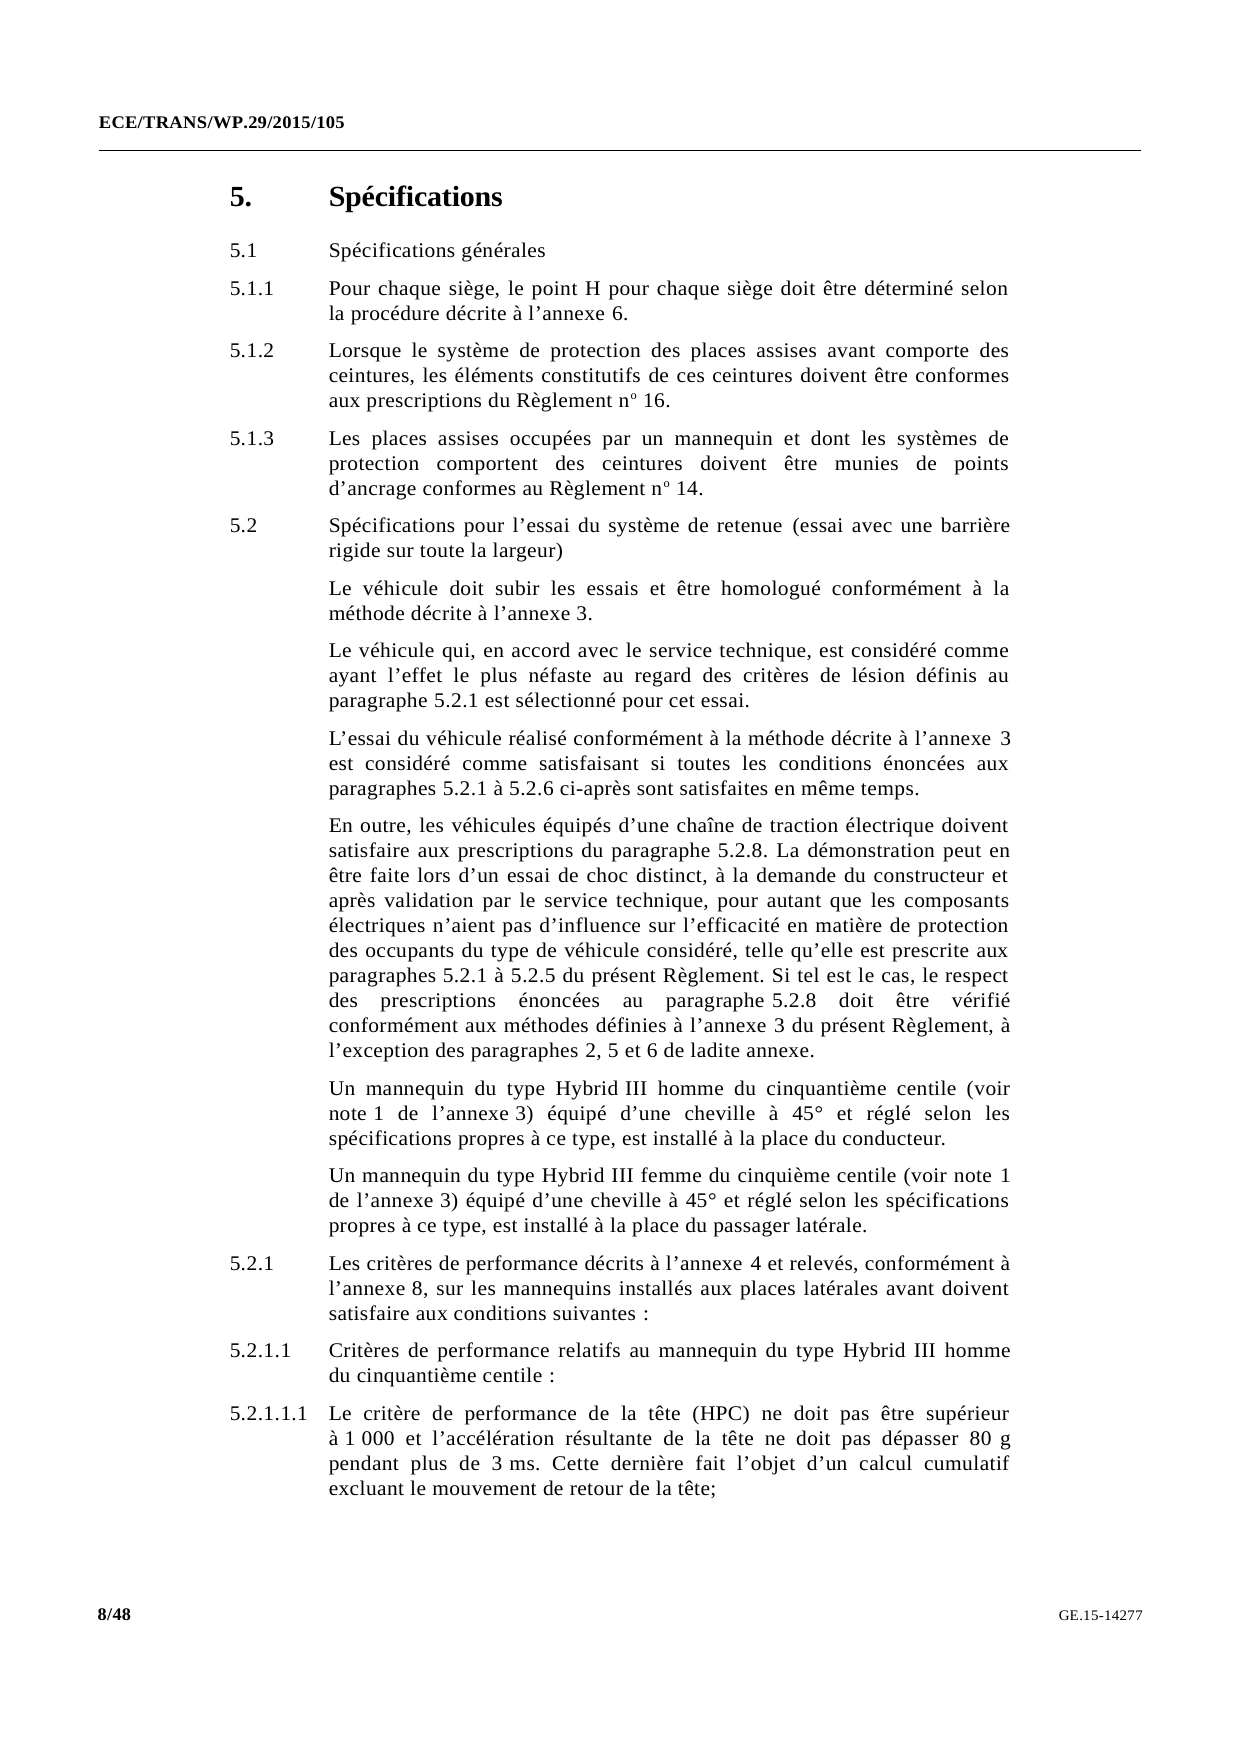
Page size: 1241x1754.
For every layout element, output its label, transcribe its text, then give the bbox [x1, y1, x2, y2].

text Un mannequin du type Hybrid III homme du cinquantième centile (voir note 1 de l’annexe 3) équipé d’une cheville à 45° et réglé selon les spécifications propres à ce type, est installé à la place du conducteur. [229, 1075, 1011, 1150]
text 5.1.3 Les places assises occupées par un mannequin et dont les systèmes de protection comportent des ceintures doivent être munies de points d’ancrage conformes au Règlement no 14. [229, 425, 1011, 500]
text 5.2.1 Les critères de performance décrits à l’annexe 4 et relevés, conformément à l’annexe 8, sur les mannequins installés aux places latérales avant doivent satisfaire aux conditions suivantes : [229, 1250, 1011, 1325]
text 5.2.1.1 Critères de performance relatifs au mannequin du type Hybrid III homme du cinquantième centile : [229, 1338, 1011, 1388]
text 5. Spécifications [97, 181, 1011, 213]
text Un mannequin du type Hybrid III femme du cinquième centile (voir note 1 de l’annexe 3) équipé d’une cheville à 45° et réglé selon les spécifications propres à ce type, est installé à la place du passager latérale. [229, 1163, 1011, 1238]
text 5.1.1 Pour chaque siège, le point H pour chaque siège doit être déterminé selon la procédure décrite à l’annexe 6. [229, 275, 1011, 325]
text 5.1 Spécifications générales [229, 238, 1011, 263]
text 5.2.1.1.1 Le critère de performance de la tête (HPC) ne doit pas être supérieur à 1 000 et l’accélération résultante de la tête ne doit pas dépasser 80 g pendant plus de 3 ms. Cette dernière fait l’objet d’un calcul cumulatif excluant le mouvement de retour de la tête; [229, 1400, 1011, 1500]
text Le véhicule doit subir les essais et être homologué conformément à la méthode décrite à l’annexe 3. [229, 575, 1011, 625]
text Le véhicule qui, en accord avec le service technique, est considéré comme ayant l’effet le plus néfaste au regard des critères de lésion définis au paragraphe 5.2.1 est sélectionné pour cet essai. [229, 638, 1011, 713]
text L’essai du véhicule réalisé conformément à la méthode décrite à l’annexe 3 est considéré comme satisfaisant si toutes les conditions énoncées aux paragraphes 5.2.1 à 5.2.6 ci-après sont satisfaites en même temps. [229, 725, 1011, 800]
text En outre, les véhicules équipés d’une chaîne de traction électrique doivent satisfaire aux prescriptions du paragraphe 5.2.8. La démonstration peut en être faite lors d’un essai de choc distinct, à la demande du constructeur et après validation par le service technique, pour autant que les composants électriques n’aient pas d’influence sur l’efficacité en matière de protection des occupants du type de véhicule considéré, telle qu’elle est prescrite aux paragraphes 5.2.1 à 5.2.5 du présent Règlement. Si tel est le cas, le respect des prescriptions énoncées au paragraphe 5.2.8 doit être vérifié conformément aux méthodes définies à l’annexe 3 du présent Règlement, à l’exception des paragraphes 2, 5 et 6 de ladite annexe. [229, 813, 1011, 1063]
text 5.1.2 Lorsque le système de protection des places assises avant comporte des ceintures, les éléments constitutifs de ces ceintures doivent être conformes aux prescriptions du Règlement no 16. [229, 338, 1011, 413]
text 5.2 Spécifications pour l’essai du système de retenue (essai avec une barrière rigide sur toute la largeur) [229, 513, 1011, 563]
